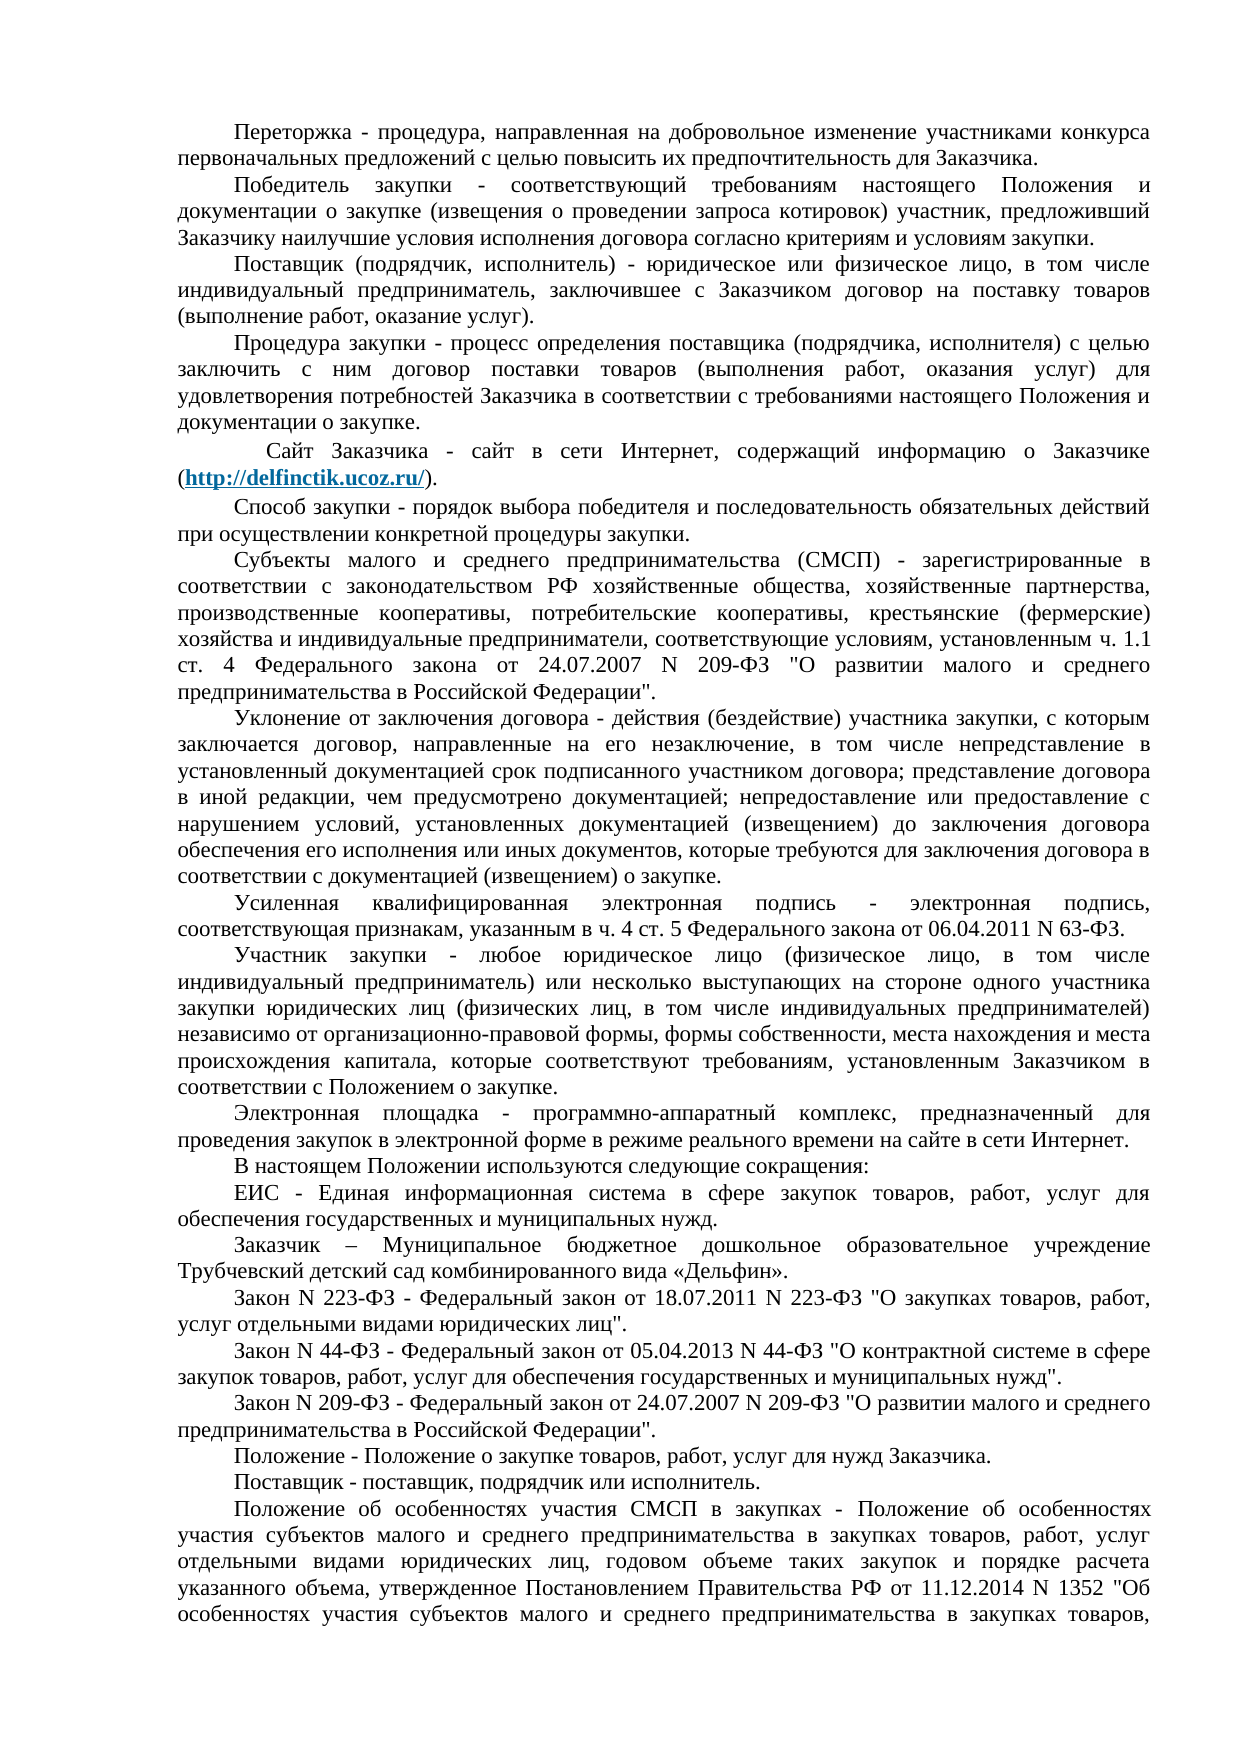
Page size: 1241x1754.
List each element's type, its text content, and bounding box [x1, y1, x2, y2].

text Заказчик – Муниципальное бюджетное дошкольное образовательное учреждение Трубчевский детский сад комбинированного вида «Дельфин». [177, 1231, 1152, 1284]
text Переторжка - процедура, направленная на добровольное изменение участниками конкурса первоначальных предложений с целью повысить их предпочтительность для Заказчика. [177, 118, 1152, 171]
text Положение - Положение о закупке товаров, работ, услуг для нужд Заказчика. [177, 1442, 1152, 1468]
text Усиленная квалифицированная электронная подпись - электронная подпись, соответствующая признакам, указанным в ч. 4 ст. 5 Федерального закона от 06.04.2011 N 63-ФЗ. [177, 889, 1152, 941]
text Поставщик - поставщик, подрядчик или исполнитель. [177, 1468, 1152, 1495]
text В настоящем Положении используются следующие сокращения: [177, 1152, 1152, 1178]
text Участник закупки - любое юридическое лицо (физическое лицо, в том числе индивидуальный предприниматель) или несколько выступающих на стороне одного участника закупки юридических лиц (физических лиц, в том числе индивидуальных предпринимателей) независимо от организационно-правовой формы, формы собственности, места нахождения и места происхождения капитала, которые соответствуют требованиям, установленным Заказчиком в соответствии с Положением о закупке. [177, 941, 1152, 1099]
text Электронная площадка - программно-аппаратный комплекс, предназначенный для проведения закупок в электронной форме в режиме реального времени на сайте в сети Интернет. [177, 1099, 1152, 1152]
text Закон N 44-ФЗ - Федеральный закон от 05.04.2013 N 44-ФЗ "О контрактной системе в сфере закупок товаров, работ, услуг для обеспечения государственных и муниципальных нужд". [177, 1337, 1152, 1389]
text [177, 1495, 1152, 1627]
text Процедура закупки - процесс определения поставщика (подрядчика, исполнителя) с целью заключить с ним договор поставки товаров (выполнения работ, оказания услуг) для удовлетворения потребностей Заказчика в соответствии с требованиями настоящего Положения и документации о закупке. [177, 329, 1152, 434]
text Победитель закупки - соответствующий требованиям настоящего Положения и документации о закупке (извещения о проведении запроса котировок) участник, предложивший Заказчику наилучшие условия исполнения договора согласно критериям и условиям закупки. [177, 171, 1152, 250]
text Способ закупки - порядок выбора победителя и последовательность обязательных действий при осуществлении конкретной процедуры закупки. [177, 493, 1152, 546]
text Поставщик (подрядчик, исполнитель) - юридическое или физическое лицо, в том числе индивидуальный предприниматель, заключившее с Заказчиком договор на поставку товаров (выполнение работ, оказание услуг). [177, 250, 1152, 329]
text Закон N 209-ФЗ - Федеральный закон от 24.07.2007 N 209-ФЗ "О развитии малого и среднего предпринимательства в Российской Федерации". [177, 1389, 1152, 1442]
text ЕИС - Единая информационная система в сфере закупок товаров, работ, услуг для обеспечения государственных и муниципальных нужд. [177, 1178, 1152, 1231]
text Сайт Заказчика - сайт в сети Интернет, содержащий информацию о Заказчике (http://delfinctik.ucoz.ru/). [177, 437, 1152, 490]
text Закон N 223-ФЗ - Федеральный закон от 18.07.2011 N 223-ФЗ "О закупках товаров, работ, услуг отдельными видами юридических лиц". [177, 1284, 1152, 1337]
text Уклонение от заключения договора - действия (бездействие) участника закупки, с которым заключается договор, направленные на его незаключение, в том числе непредставление в установленный документацией срок подписанного участником договора; представление договора в иной редакции, чем предусмотрено документацией; непредоставление или предоставление с нарушением условий, установленных документацией (извещением) до заключения договора обеспечения его исполнения или иных документов, которые требуются для заключения договора в соответствии с документацией (извещением) о закупке. [177, 704, 1152, 889]
text Субъекты малого и среднего предпринимательства (СМСП) - зарегистрированные в соответствии с законодательством РФ хозяйственные общества, хозяйственные партнерства, производственные кооперативы, потребительские кооперативы, крестьянские (фермерские) хозяйства и индивидуальные предприниматели, соответствующие условиям, установленным ч. 1.1 ст. 4 Федерального закона от 24.07.2007 N 209-ФЗ "О развитии малого и среднего предпринимательства в Российской Федерации". [177, 546, 1152, 704]
